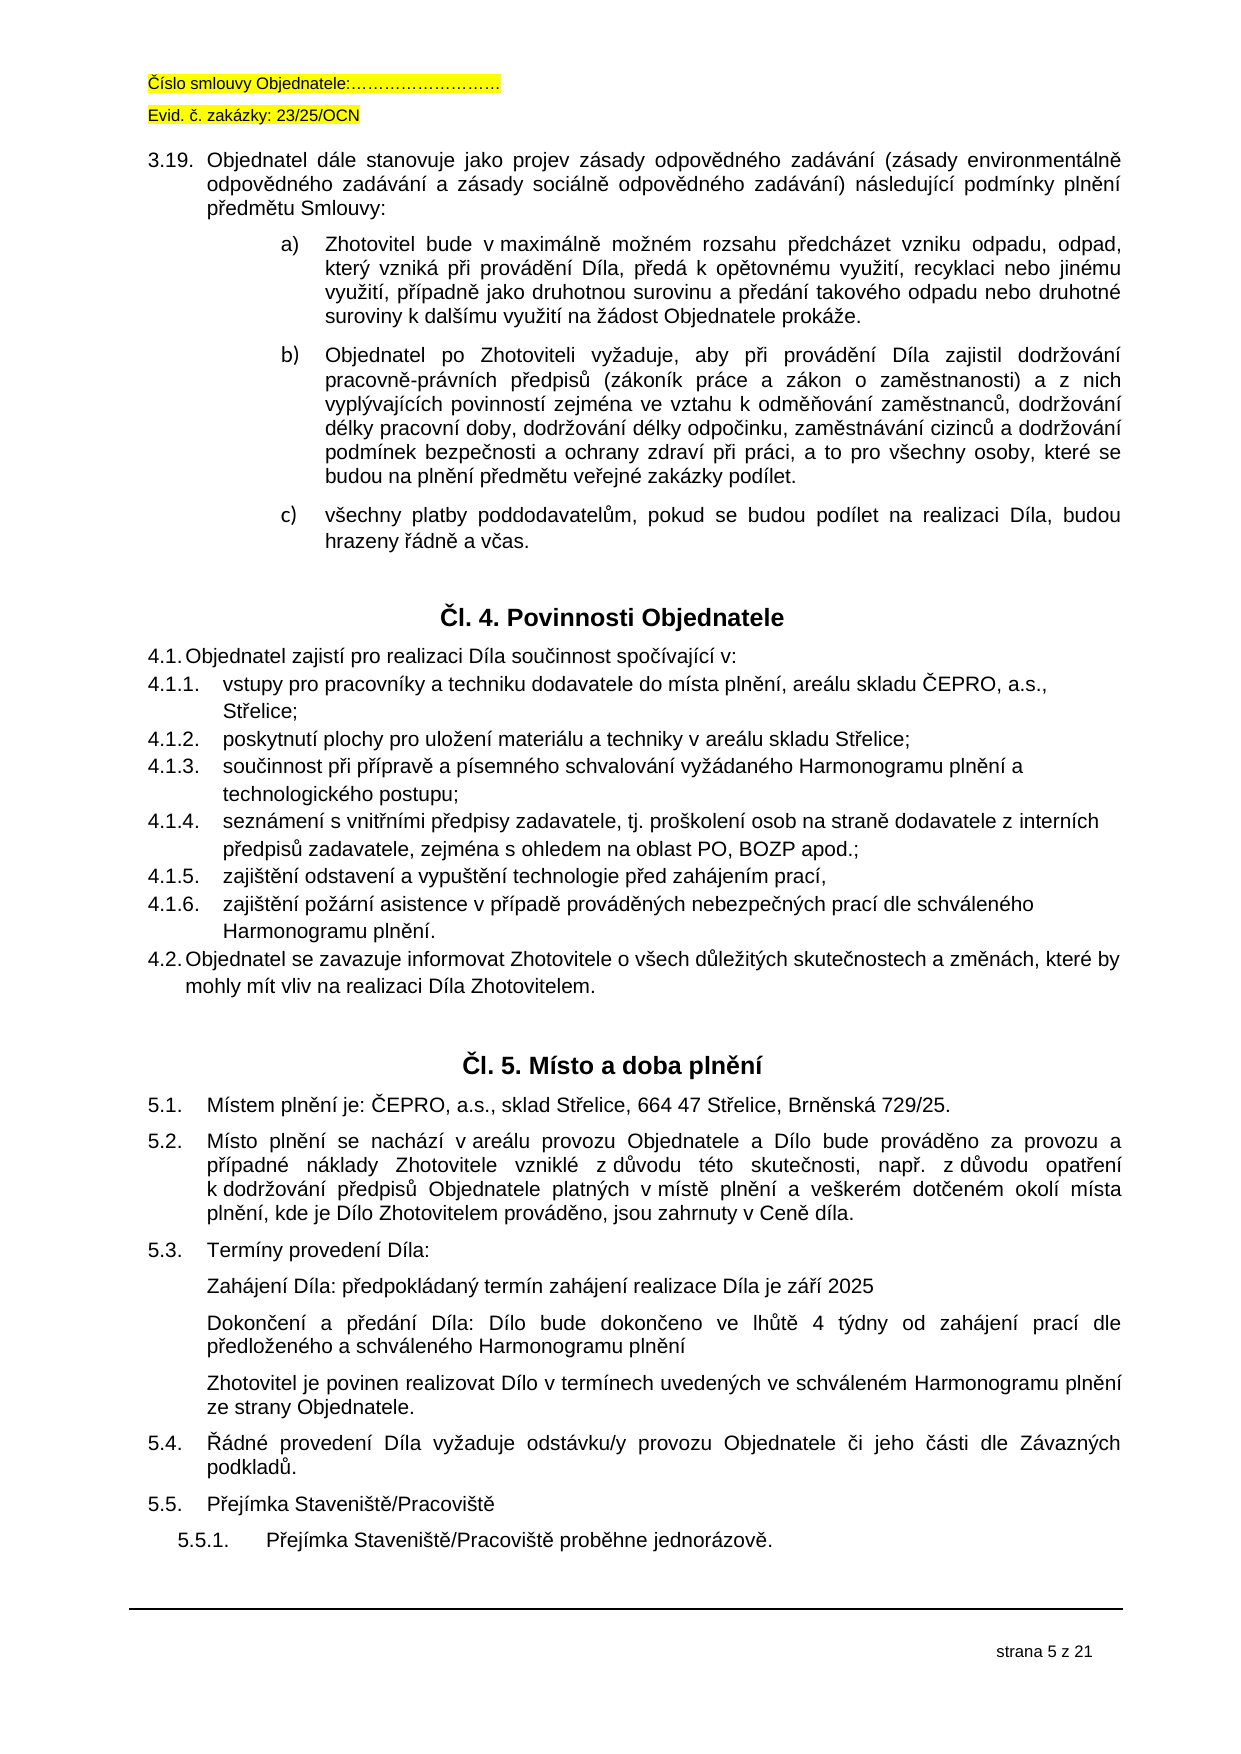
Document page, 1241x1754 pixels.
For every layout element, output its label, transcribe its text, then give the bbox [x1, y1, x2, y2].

list seznámení s vnitřními předpisy zadavatele, tj. proškolení osob na straně dodavatele z interních předpisů zadavatele, zejména s ohledem na oblast PO, BOZP apod.; [148, 809, 1122, 860]
text Místo plnění se nachází v areálu provozu Objednatele a Dílo bude prováděno za provozu a případné náklady Zhotovitele vzniklé z důvodu této skutečnosti, např. z důvodu opatření k dodržování předpisů Objednatele platných v místě plnění a veškerém dotčeném okolí místa plnění, kde je Dílo Zhotovitelem prováděno, jsou zahrnuty v Ceně díla. [148, 1129, 1122, 1225]
list zajištění odstavení a vypuštění technologie před zahájením prací, [148, 864, 1122, 888]
text Termíny provedení Díla: [148, 1237, 1122, 1261]
list zajištění požární asistence v případě prováděných nebezpečných prací dle schváleného Harmonogramu plnění. [148, 891, 1122, 943]
list poskytnutí plochy pro uložení materiálu a techniky v areálu skladu Střelice; [148, 726, 1122, 750]
list Zahájení Díla: předpokládaný termín zahájení realizace Díla je září 2025 [207, 1274, 1122, 1298]
text Přejímka Staveniště/Pracoviště proběhne jednorázově. [177, 1528, 1122, 1552]
text Řádné provedení Díla vyžaduje odstávku/y provozu Objednatele či jeho části dle Závazných podkladů. [148, 1431, 1122, 1479]
text Místem plnění je: ČEPRO, a.s., sklad Střelice, 664 47 Střelice, Brněnská 729/25. [148, 1093, 1122, 1117]
text Přejímka Staveniště/Pracoviště [148, 1492, 1122, 1516]
text Povinnosti Objednatele [102, 603, 1122, 631]
list Dokončení a předání Díla: Dílo bude dokončeno ve lhůtě 4 týdny od zahájení prací dle předloženého a schváleného Harmonogramu plnění [207, 1310, 1122, 1358]
text Místo a doba plnění [102, 1051, 1122, 1080]
list všechny platby poddodavatelům, pokud se budou podílet na realizaci Díla, budou hrazeny řádně a včas. [281, 501, 1122, 553]
list Objednatel po Zhotoviteli vyžaduje, aby při provádění Díla zajistil dodržování pracovně-právních předpisů (zákoník práce a zákon o zaměstnanosti) a z nich vyplývajících povinností zejména ve vztahu k odměňování zaměstnanců, dodržování délky pracovní doby, dodržování délky odpočinku, zaměstnávání cizinců a dodržování podmínek bezpečnosti a ochrany zdraví při práci, a to pro všechny osoby, které se budou na plnění předmětu veřejné zakázky podílet. [281, 340, 1122, 488]
list Zhotovitel je povinen realizovat Dílo v termínech uvedených ve schváleném Harmonogramu plnění ze strany Objednatele. [207, 1371, 1122, 1419]
list Objednatel se zavazuje informovat Zhotovitele o všech důležitých skutečnostech a změnách, které by mohly mít vliv na realizaci Díla Zhotovitelem. [148, 946, 1122, 998]
list Objednatel dále stanovuje jako projev zásady odpovědného zadávání (zásady environmentálně odpovědného zadávání a zásady sociálně odpovědného zadávání) následující podmínky plnění předmětu Smlouvy: [148, 148, 1122, 219]
list Zhotovitel bude v maximálně možném rozsahu předcházet vzniku odpadu, odpad, který vzniká při provádění Díla, předá k opětovnému využití, recyklaci nebo jinému využití, případně jako druhotnou surovinu a předání takového odpadu nebo druhotné suroviny k dalšímu využití na žádost Objednatele prokáže. [281, 232, 1122, 328]
list součinnost při přípravě a písemného schvalování vyžádaného Harmonogramu plnění a technologického postupu; [148, 754, 1122, 805]
list vstupy pro pracovníky a techniku dodavatele do místa plnění, areálu skladu ČEPRO, a.s., Střelice; [148, 671, 1122, 723]
list Objednatel zajistí pro realizaci Díla součinnost spočívající v: [148, 644, 1122, 668]
